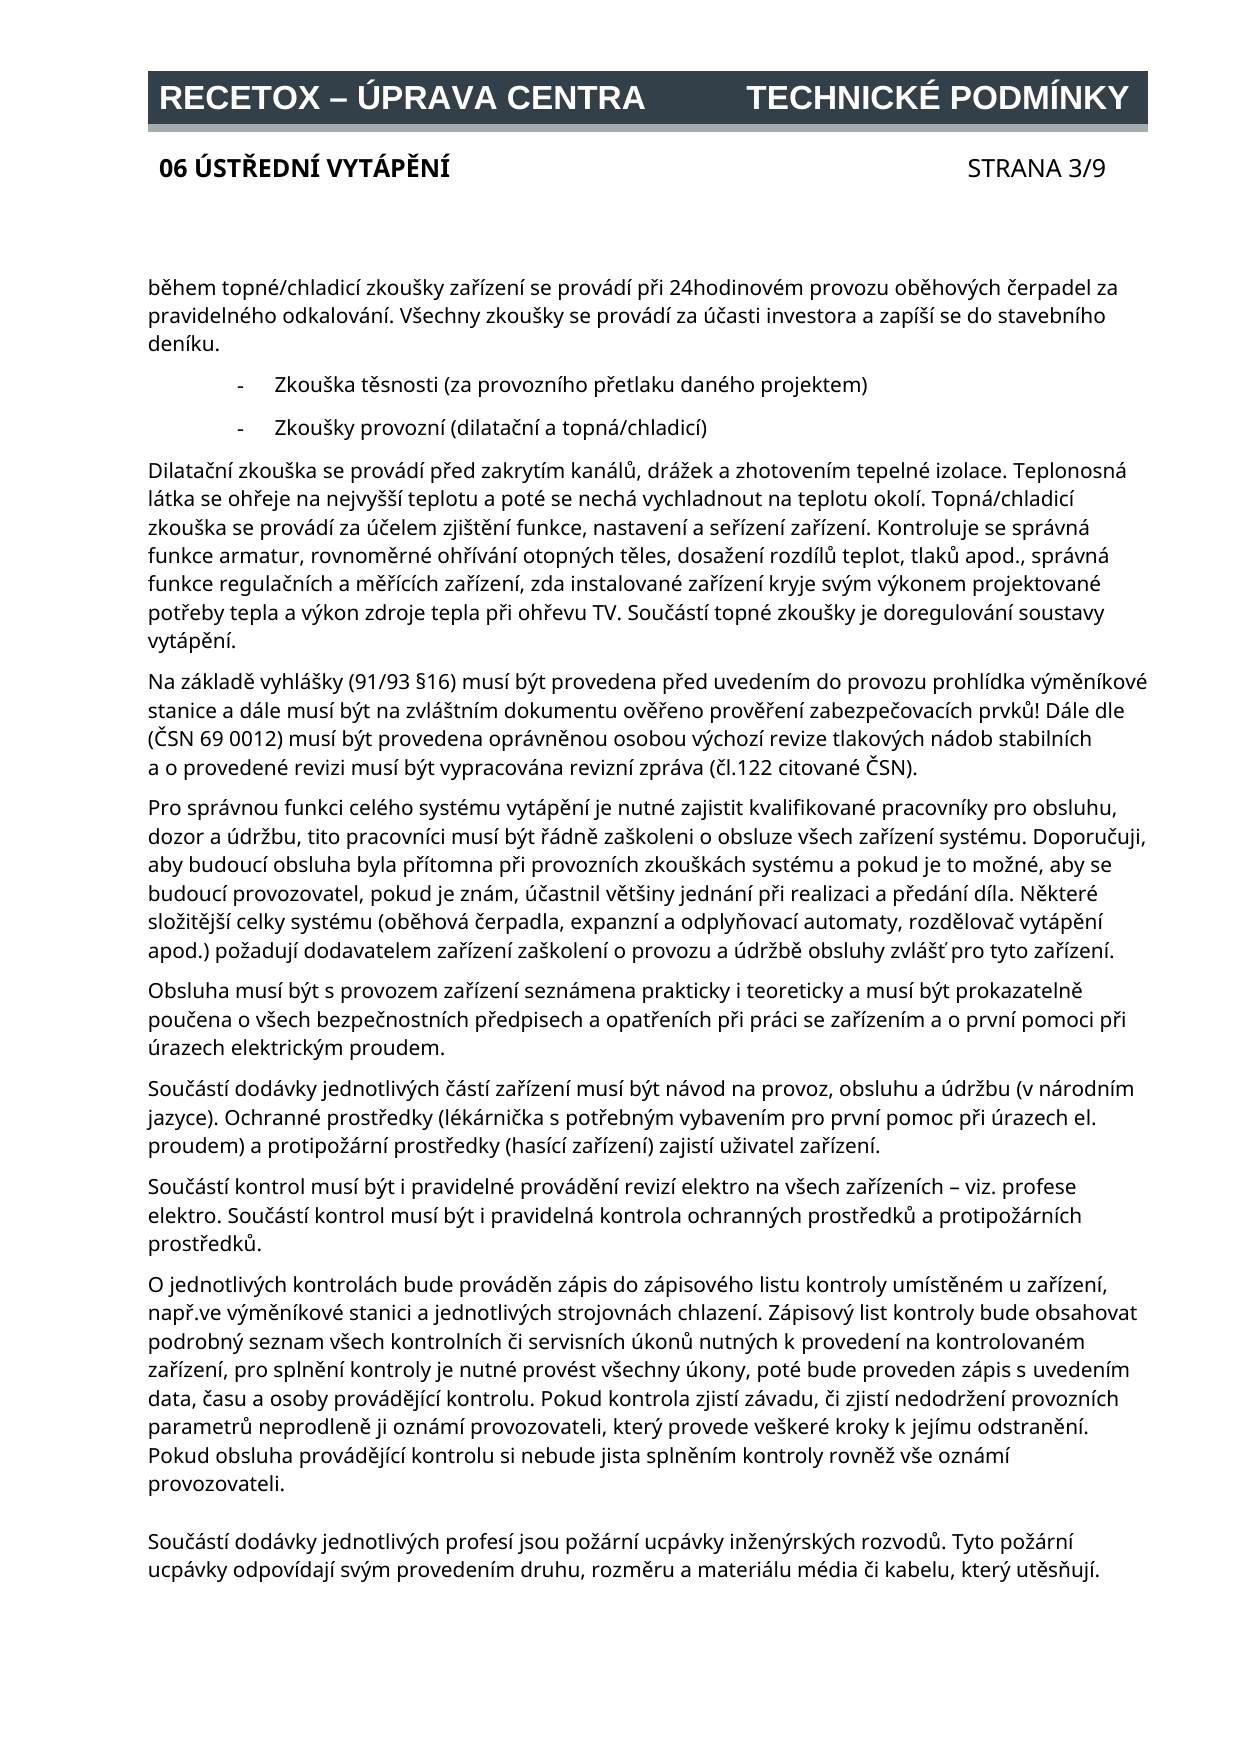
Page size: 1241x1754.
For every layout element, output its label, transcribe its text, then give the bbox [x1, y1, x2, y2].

text Obsluha musí být s provozem zařízení seznámena prakticky i teoreticky a musí být prokazatelně poučena o všech bezpečnostních předpisech a opatřeních při práci se zařízením a o první pomoci při úrazech elektrickým proudem. [148, 977, 1152, 1062]
list Zkouška těsnosti (za provozního přetlaku daného projektem) [237, 371, 1152, 399]
text Pro správnou funkci celého systému vytápění je nutné zajistit kvalifikované pracovníky pro obsluhu, dozor a údržbu, tito pracovníci musí být řádně zaškoleni o obsluze všech zařízení systému. Doporučuji, aby budoucí obsluha byla přítomna při provozních zkouškách systému a pokud je to možné, aby se budoucí provozovatel, pokud je znám, účastnil většiny jednání při realizaci a předání díla. Některé složitější celky systému (oběhová čerpadla, expanzní a odplyňovací automaty, rozdělovač vytápění apod.) požadují dodavatelem zařízení zaškolení o provozu a údržbě obsluhy zvlášť pro tyto zařízení. [148, 793, 1152, 964]
list Zkoušky provozní (dilatační a topná/chladicí) [237, 413, 1152, 442]
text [148, 273, 1152, 358]
text O jednotlivých kontrolách bude prováděn zápis do zápisového listu kontroly umístěném u zařízení, např.ve výměníkové stanici a jednotlivých strojovnách chlazení. Zápisový list kontroly bude obsahovat podrobný seznam všech kontrolních či servisních úkonů nutných k provedení na kontrolovaném zařízení, pro splnění kontroly je nutné provést všechny úkony, poté bude proveden zápis s uvedením data, času a osoby provádějící kontrolu. Pokud kontrola zjistí závadu, či zjistí nedodržení provozních parametrů neprodleně ji oznámí provozovateli, který provede veškeré kroky k jejímu odstranění. Pokud obsluha provádějící kontrolu si nebude jista splněním kontroly rovněž vše oznámí provozovateli. [148, 1270, 1152, 1498]
text Na základě vyhlášky (91/93 §16) musí být provedena před uvedením do provozu prohlídka výměníkové stanice a dále musí být na zvláštním dokumentu ověřeno prověření zabezpečovacích prvků! Dále dle (ČSN 69 0012) musí být provedena oprávněnou osobou výchozí revize tlakových nádob stabilních a o provedené revizi musí být vypracována revizní zpráva (čl.122 citované ČSN). [148, 667, 1152, 781]
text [148, 1527, 1152, 1584]
text Součástí kontrol musí být i pravidelné provádění revizí elektro na všech zařízeních – viz. profese elektro. Součástí kontrol musí být i pravidelná kontrola ochranných prostředků a protipožárních prostředků. [148, 1172, 1152, 1258]
text Součástí dodávky jednotlivých částí zařízení musí být návod na provoz, obsluhu a údržbu (v národním jazyce). Ochranné prostředky (lékárnička s potřebným vybavením pro první pomoc při úrazech el. proudem) a protipožární prostředky (hasící zařízení) zajistí uživatel zařízení. [148, 1074, 1152, 1160]
text Dilatační zkouška se provádí před zakrytím kanálů, drážek a zhotovením tepelné izolace. Teplonosná látka se ohřeje na nejvyšší teplotu a poté se nechá vychladnout na teplotu okolí. Topná/chladicí zkouška se provádí za účelem zjištění funkce, nastavení a seřízení zařízení. Kontroluje se správná funkce armatur, rovnoměrné ohřívání otopných těles, dosažení rozdílů teplot, tlaků apod., správná funkce regulačních a měřících zařízení, zda instalované zařízení kryje svým výkonem projektované potřeby tepla a výkon zdroje tepla při ohřevu TV. Součástí topné zkoušky je doregulování soustavy vytápění. [148, 456, 1152, 655]
